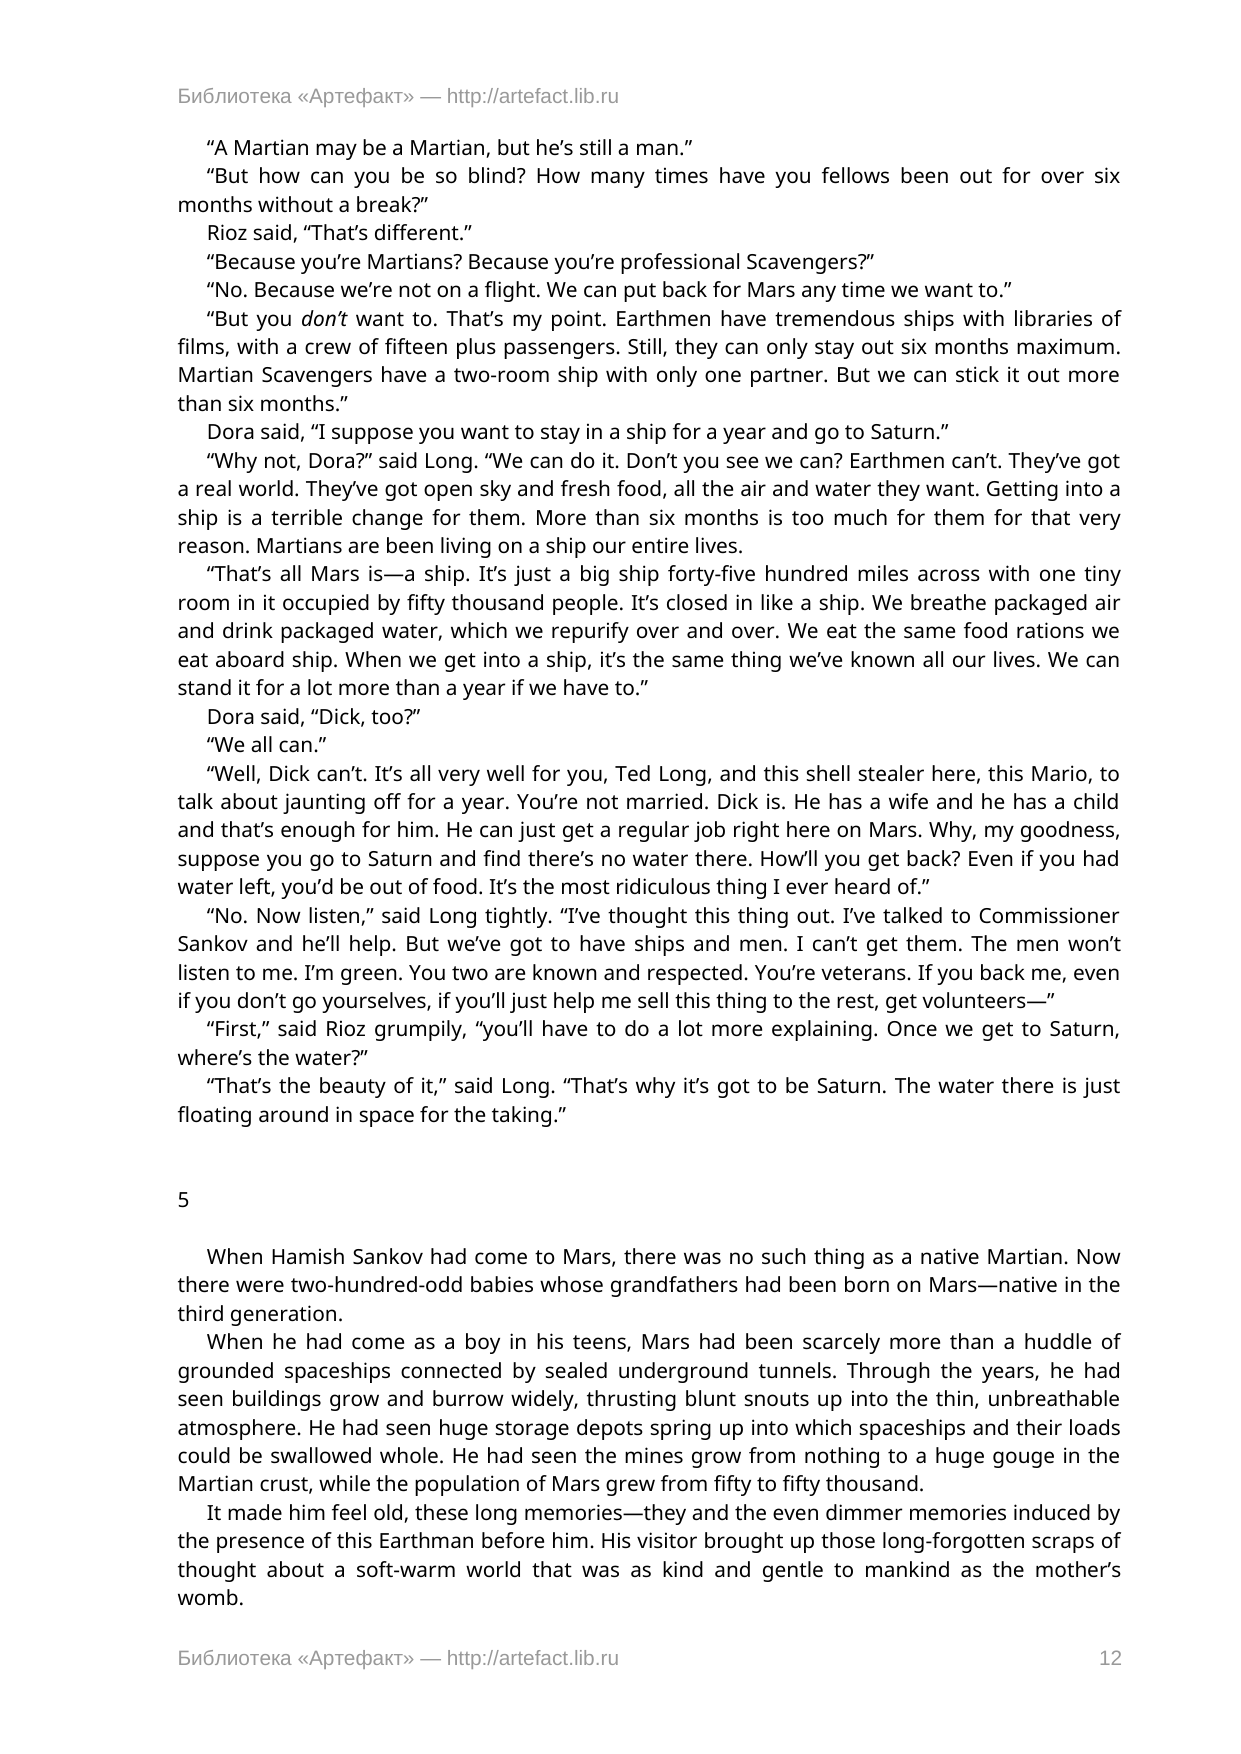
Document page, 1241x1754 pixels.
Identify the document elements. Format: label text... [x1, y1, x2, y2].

text “No. Now listen,” said Long tightly. “I’ve thought this thing out. I’ve talked to Commissioner Sankov and he’ll help. But we’ve got to have ships and men. I can’t get them. The men won’t listen to me. I’m green. You two are known and respected. You’re veterans. If you back me, even if you don’t go yourselves, if you’ll just help me sell this thing to the rest, get volunteers—” [177, 901, 1122, 1014]
text Rioz said, “That’s different.” [177, 218, 1122, 247]
text “We all can.” [177, 730, 1122, 759]
text “But how can you be so blind? How many times have you fellows been out for over six months without a break?” [177, 161, 1122, 218]
text “Because you’re Martians? Because you’re professional Scavengers?” [177, 247, 1122, 275]
text “That’s the beauty of it,” said Long. “That’s why it’s got to be Saturn. The water there is just floating around in space for the taking.” [177, 1071, 1122, 1128]
text It made him feel old, these long memories—they and the even dimmer memories induced by the presence of this Earthman before him. His visitor brought up those long-forgotten scraps of thought about a soft-warm world that was as kind and gentle to mankind as the mother’s womb. [177, 1498, 1122, 1612]
text “That’s all Mars is—a ship. It’s just a big ship forty-five hundred miles across with one tiny room in it occupied by fifty thousand people. It’s closed in like a ship. We breathe packaged air and drink packaged water, which we repurify over and over. We eat the same food rations we eat aboard ship. When we get into a ship, it’s the same thing we’ve known all our lives. We can stand it for a lot more than a year if we have to.” [177, 559, 1122, 702]
text “No. Because we’re not on a flight. We can put back for Mars any time we want to.” [177, 275, 1122, 304]
text “Why not, Dora?” said Long. “We can do it. Don’t you see we can? Earthmen can’t. They’ve got a real world. They’ve got open sky and fresh food, all the air and water they want. Getting into a ship is a terrible change for them. More than six months is too much for them for that very reason. Martians are been living on a ship our entire lives. [177, 446, 1122, 559]
text When Hamish Sankov had come to Mars, there was no such thing as a native Martian. Now there were two-hundred-odd babies whose grandfathers had been born on Mars—native in the third generation. [177, 1242, 1122, 1327]
text Dora said, “Dick, too?” [177, 702, 1122, 730]
text “First,” said Rioz grumpily, “you’ll have to do a lot more explaining. Once we get to Saturn, where’s the water?” [177, 1014, 1122, 1071]
text When he had come as a boy in his teens, Mars had been scarcely more than a huddle of grounded spaceships connected by sealed underground tunnels. Through the years, he had seen buildings grow and burrow widely, thrusting blunt snouts up into the thin, unbreathable atmosphere. He had seen huge storage depots spring up into which spaceships and their loads could be swallowed whole. He had seen the mines grow from nothing to a huge gouge in the Martian crust, while the population of Mars grew from fifty to fifty thousand. [177, 1327, 1122, 1498]
text Dora said, “I suppose you want to stay in a ship for a year and go to Saturn.” [177, 417, 1122, 446]
text “A Martian may be a Martian, but he’s still a man.” [177, 133, 1122, 161]
text “Well, Dick can’t. It’s all very well for you, Ted Long, and this shell stealer here, this Mario, to talk about jaunting off for a year. You’re not married. Dick is. He has a wife and he has a child and that’s enough for him. He can just get a regular job right here on Mars. Why, my goodness, suppose you go to Saturn and find there’s no water there. How’ll you get back? Even if you had water left, you’d be out of food. It’s the most ridiculous thing I ever heard of.” [177, 759, 1122, 901]
text “But you don’t want to. That’s my point. Earthmen have tremendous ships with libraries of films, with a crew of fifteen plus passengers. Still, they can only stay out six months maximum. Martian Scavengers have a two-room ship with only one partner. But we can stick it out more than six months.” [177, 304, 1122, 417]
text 5 [177, 1185, 1122, 1214]
